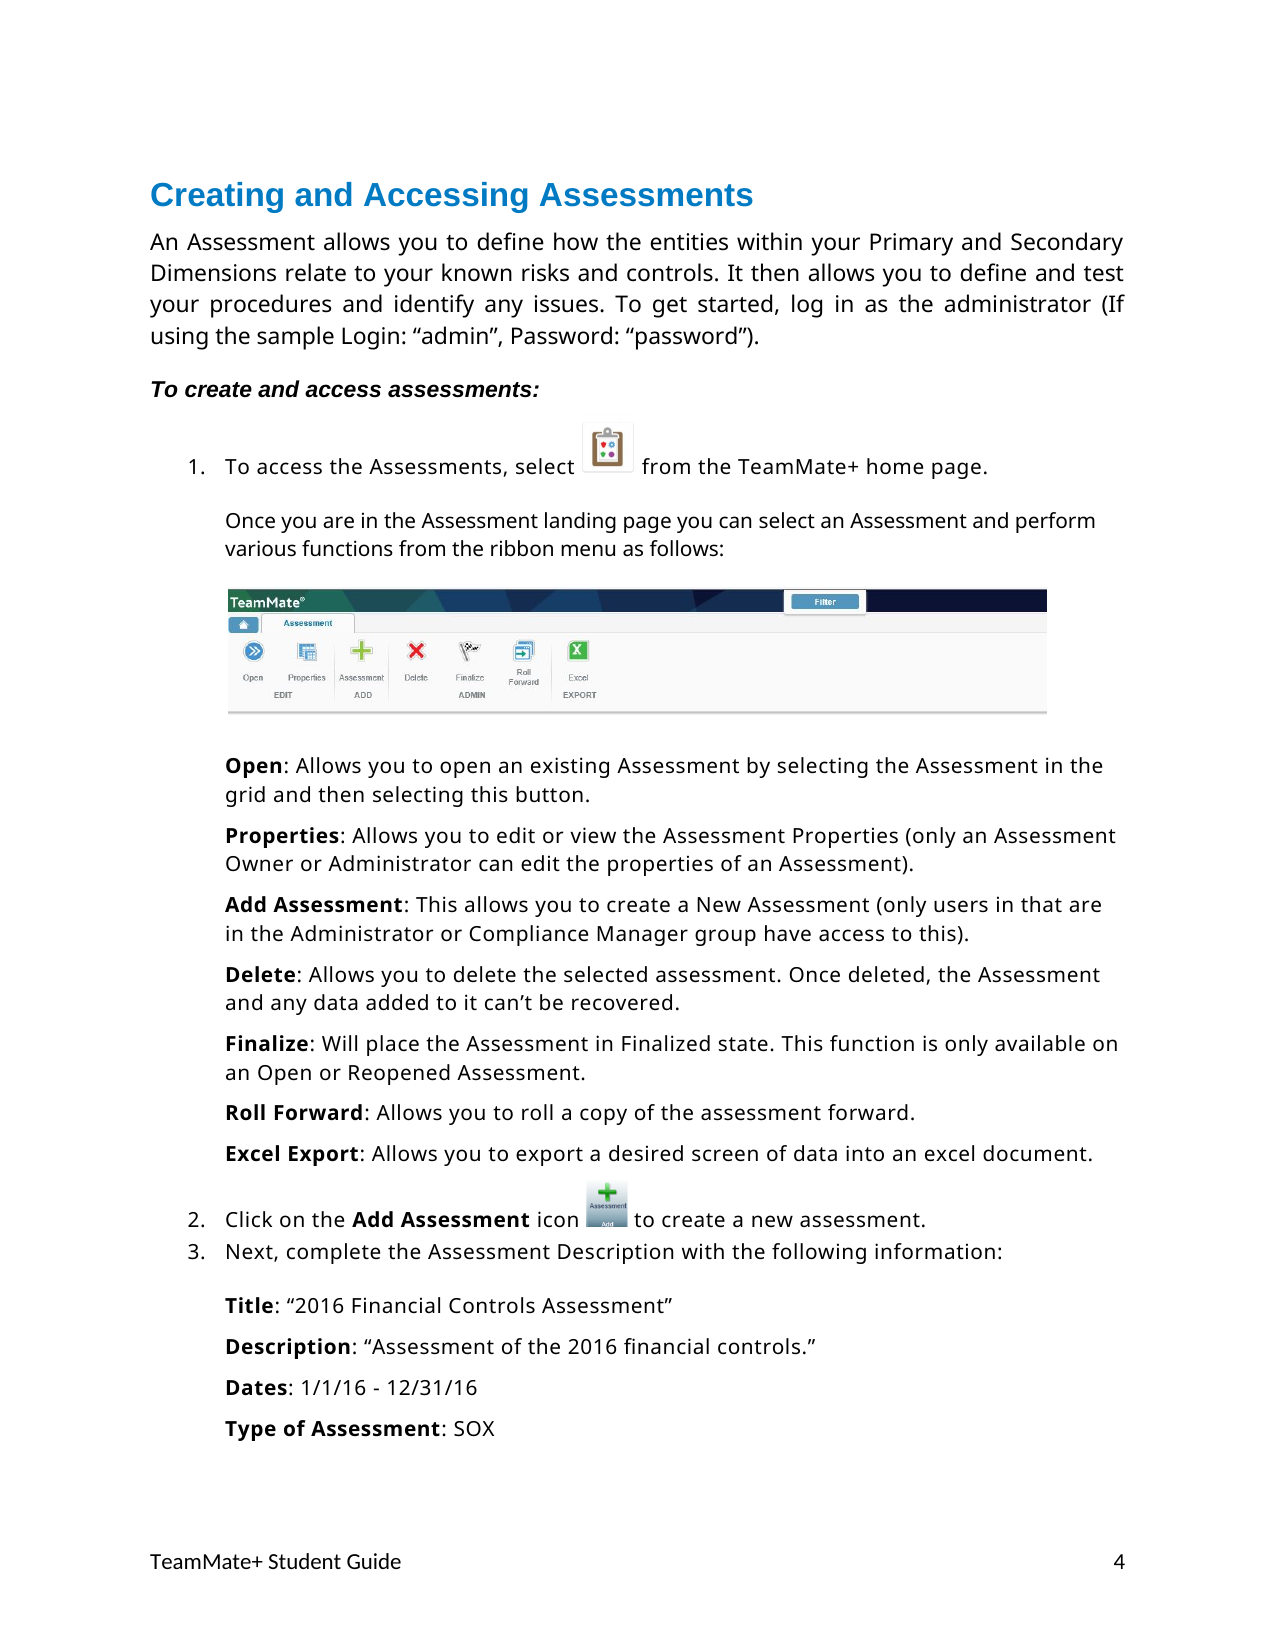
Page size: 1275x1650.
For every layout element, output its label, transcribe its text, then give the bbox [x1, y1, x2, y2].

list Click on the Add Assessment icon to create a new assessment. [187, 1180, 1125, 1233]
list Roll Forward: Allows you to roll a copy of the assessment forward. [225, 1098, 1125, 1127]
list Finalize: Will place the Assessment in Finalized state. This function is only available on an Open or Reopened Assessment. [225, 1029, 1125, 1086]
list Type of Assessment: SOX [225, 1414, 1125, 1442]
list Title: “2016 Financial Controls Assessment” [225, 1291, 1125, 1319]
subtitle Creating and Accessing Assessments [150, 175, 1125, 213]
text An Assessment allows you to define how the entities within your Primary and Secondary Dimensions relate to your known risks and controls. It then allows you to define and test your procedures and identify any issues. To get started, log in as the administrator (If using the sample Login: “admin”, Password: “password”). [150, 226, 1125, 351]
list Description: “Assessment of the 2016 financial controls.” [225, 1332, 1125, 1360]
text Once you are in the Assessment landing page you can select an Assessment and perform various functions from the ribbon menu as follows: [225, 506, 1125, 563]
list Dates: 1/1/16 - 12/31/16 [225, 1373, 1125, 1401]
list Next, complete the Assessment Description with the following information: [187, 1237, 1125, 1266]
list Add Assessment: This allows you to create a New Assessment (only users in that are in the Administrator or Compliance Manager group have access to this). [225, 890, 1125, 947]
list To access the Assessments, select from the TeamMate+ home page. [187, 415, 1125, 481]
list Delete: Allows you to delete the selected assessment. Once deleted, the Assessment and any data added to it can’t be recovered. [225, 960, 1125, 1017]
text To create and access assessments: [150, 376, 1125, 402]
list Open: Allows you to open an existing Assessment by selecting the Assessment in the grid and then selecting this button. [225, 752, 1125, 808]
picture [228, 587, 1047, 715]
picture [586, 1180, 628, 1227]
list Properties: Allows you to edit or view the Assessment Properties (only an Assessment Owner or Administrator can edit the properties of an Assessment). [225, 821, 1125, 878]
picture [581, 414, 636, 475]
list Excel Export: Allows you to export a desired screen of data into an excel document. [225, 1139, 1125, 1168]
